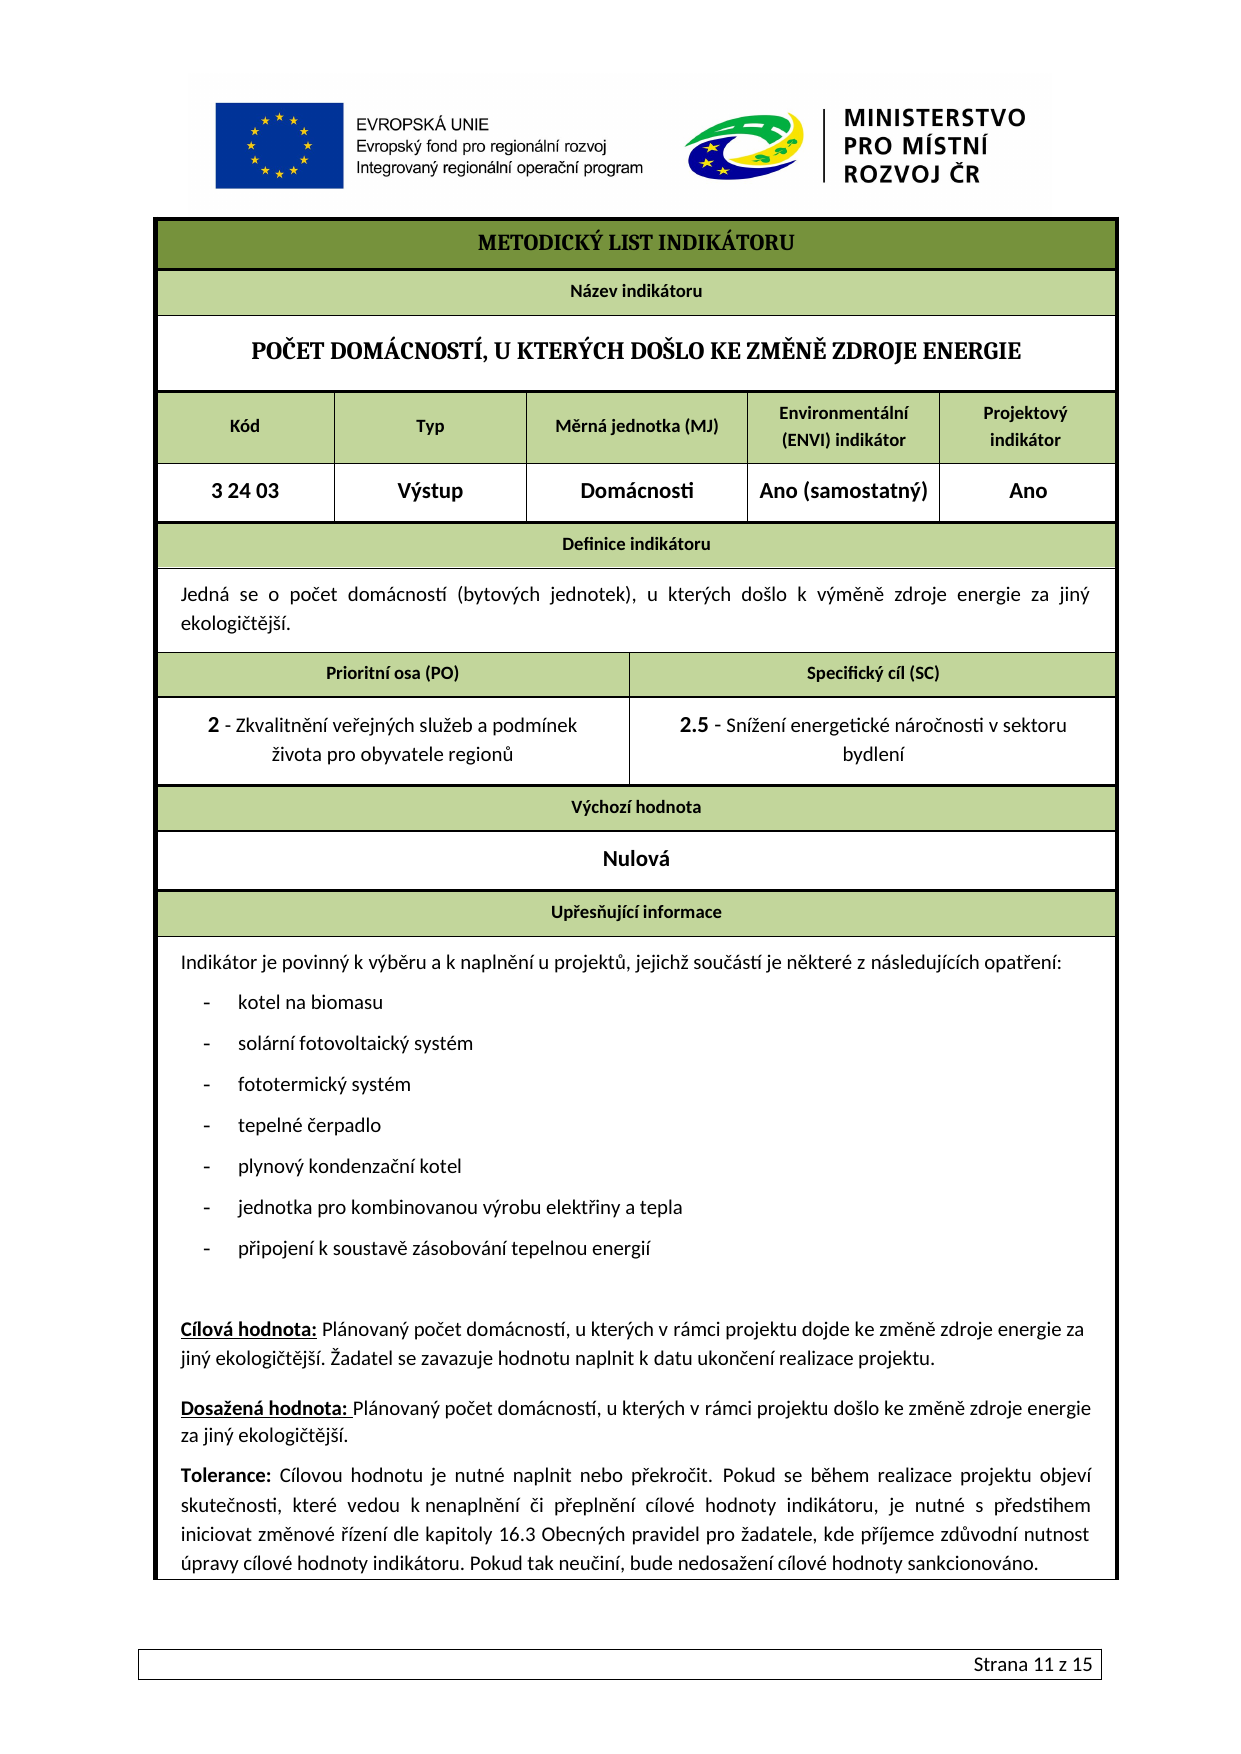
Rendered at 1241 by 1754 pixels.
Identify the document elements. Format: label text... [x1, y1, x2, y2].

table_cell Specifický cíl (SC) [630, 653, 1115, 696]
table_cell Jedná se o počet domácností (bytových jednotek), u kterých došlo k výměně zdroje energie za jiný ekologičtější. [158, 569, 1115, 652]
table_header METODICKÝ LIST INDIKÁTORU [158, 221, 1115, 268]
table_cell Výstup [335, 464, 526, 521]
table_cell Prioritní osa (PO) [158, 653, 629, 696]
table_cell Environmentální (ENVI) indikátor [748, 393, 939, 463]
table_cell Ano (samostatný) [748, 464, 939, 521]
picture [187, 73, 1053, 217]
table_cell Počet domácností, u kterých došlo ke změně zdroje energie [158, 316, 1115, 390]
table_cell 3 24 03 [158, 464, 334, 521]
table_cell Ano [940, 464, 1115, 521]
table_cell Nulová [158, 832, 1115, 889]
table_cell Výchozí hodnota [158, 787, 1115, 830]
table_cell Měrná jednotka (MJ) [527, 393, 747, 463]
table_cell Projektový indikátor [940, 393, 1115, 463]
table_cell Upřesňující informace [158, 892, 1115, 936]
table_cell Typ [335, 393, 526, 463]
table_cell Definice indikátoru [158, 524, 1115, 567]
table_cell 2.5 - Snížení energetické náročnosti v sektoru bydlení [630, 698, 1115, 783]
table_cell 2 - Zkvalitnění veřejných služeb a podmínek života pro obyvatele regionů [158, 698, 629, 783]
table_cell Domácnosti [527, 464, 747, 521]
table_cell Kód [158, 393, 334, 463]
table_cell Název indikátoru [158, 271, 1115, 315]
